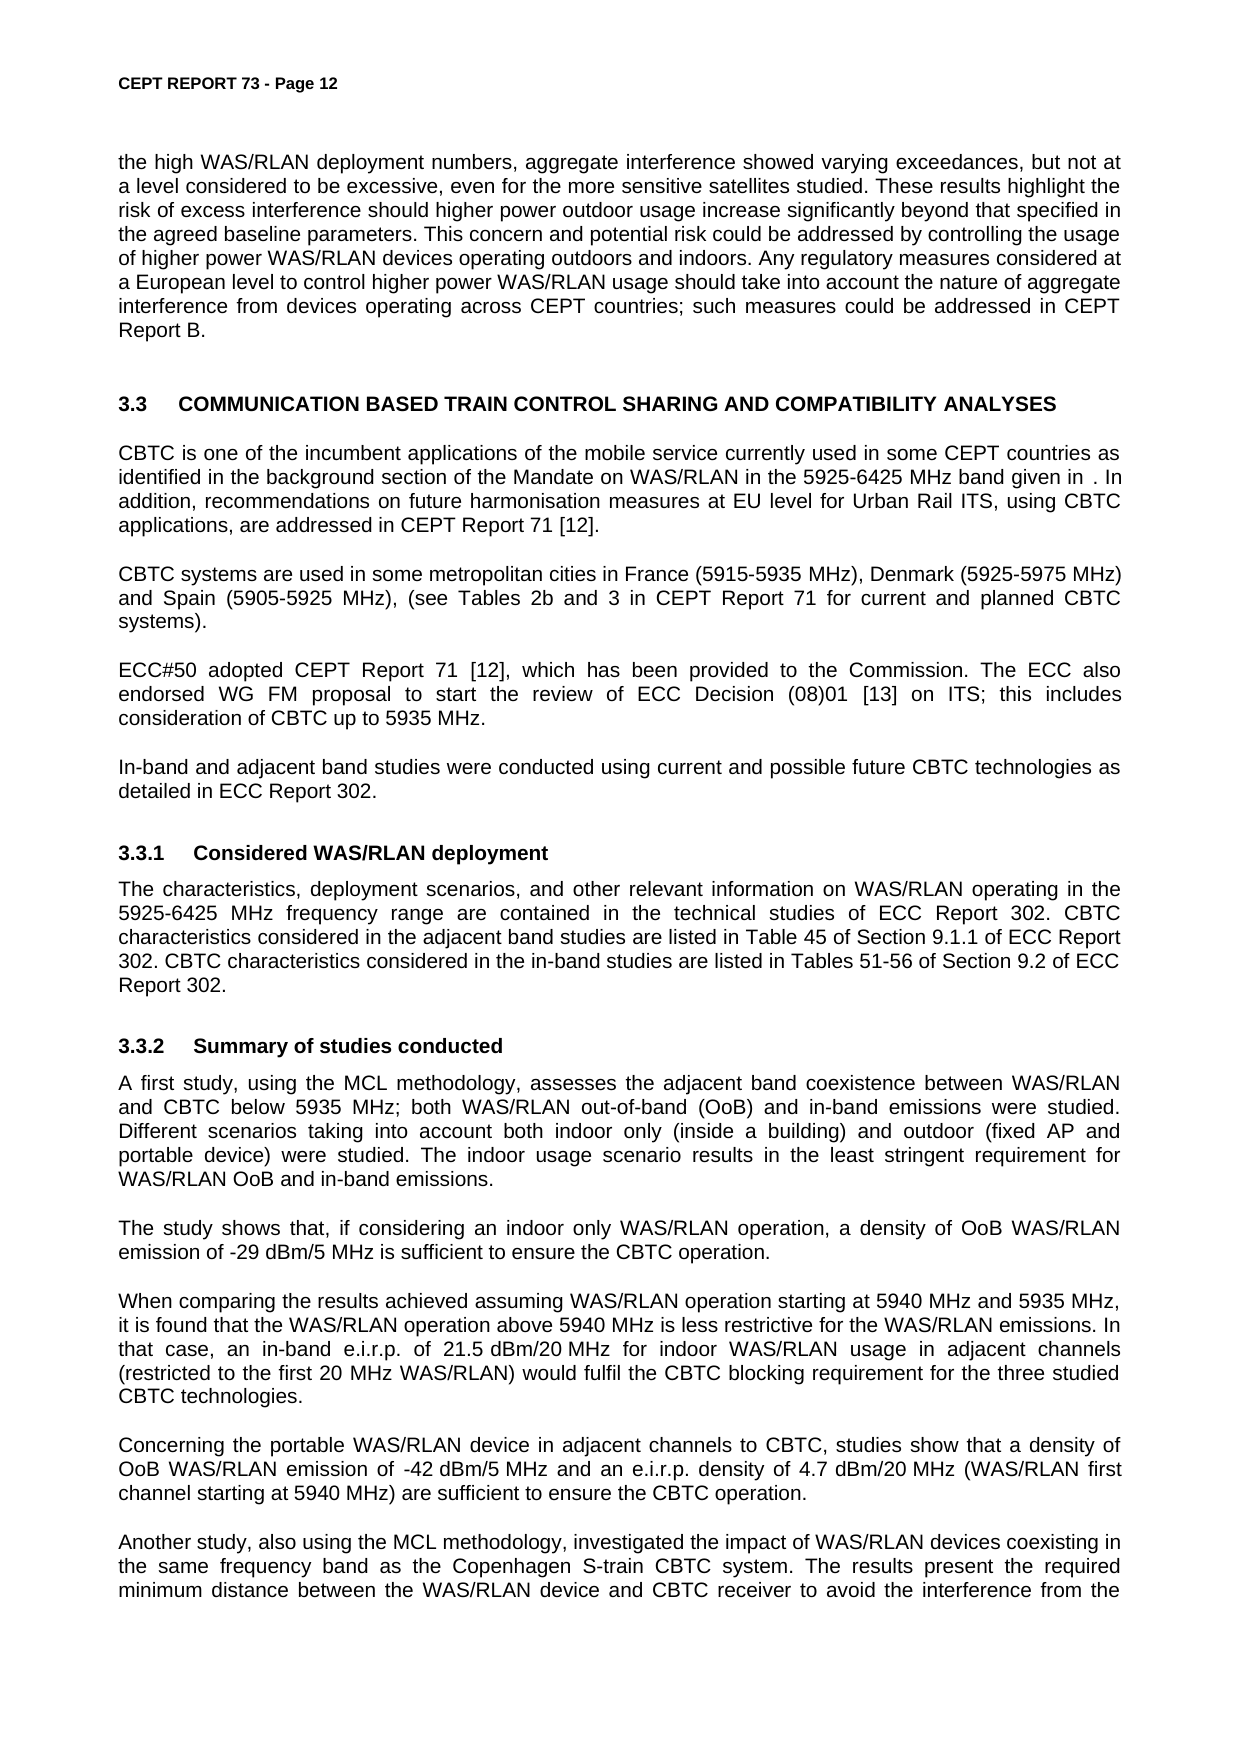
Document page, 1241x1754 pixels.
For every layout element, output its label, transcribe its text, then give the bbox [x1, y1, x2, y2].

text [118, 1530, 1122, 1602]
subtitle Communication based train control sharing and compatibility analyses [118, 392, 1122, 416]
text Concerning the portable WAS/RLAN device in adjacent channels to CBTC, studies show that a density of OoB WAS/RLAN emission of -42 dBm/5 MHz and an e.i.r.p. density of 4.7 dBm/20 MHz (WAS/RLAN first channel starting at 5940 MHz) are sufficient to ensure the CBTC operation. [118, 1433, 1122, 1505]
text In-band and adjacent band studies were conducted using current and possible future CBTC technologies as detailed in ECC Report 302. [118, 755, 1122, 803]
text When comparing the results achieved assuming WAS/RLAN operation starting at 5940 MHz and 5935 MHz, it is found that the WAS/RLAN operation above 5940 MHz is less restrictive for the WAS/RLAN emissions. In that case, an in-band e.i.r.p. of 21.5 dBm/20 MHz for indoor WAS/RLAN usage in adjacent channels (restricted to the first 20 MHz WAS/RLAN) would fulfil the CBTC blocking requirement for the three studied CBTC technologies. [118, 1288, 1122, 1408]
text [118, 150, 1122, 342]
subtitle Summary of studies conducted [118, 1034, 1122, 1058]
subtitle Considered WAS/RLAN deployment [118, 841, 1122, 864]
text CBTC is one of the incumbent applications of the mobile service currently used in some CEPT countries as identified in the background section of the Mandate on WAS/RLAN in the 5925-6425 MHz band given in Annex 1. In addition, recommendations on future harmonisation measures at EU level for Urban Rail ITS, using CBTC applications, are addressed in CEPT Report 71 [12]. [118, 441, 1122, 536]
text The study shows that, if considering an indoor only WAS/RLAN operation, a density of OoB WAS/RLAN emission of -29 dBm/5 MHz is sufficient to ensure the CBTC operation. [118, 1216, 1122, 1263]
text The characteristics, deployment scenarios, and other relevant information on WAS/RLAN operating in the 5925-6425 MHz frequency range are contained in the technical studies of ECC Report 302. CBTC characteristics considered in the adjacent band studies are listed in Table 45 of Section 9.1.1 of ECC Report 302. CBTC characteristics considered in the in-band studies are listed in Tables 51-56 of Section 9.2 of ECC Report 302. [118, 877, 1122, 997]
text ECC#50 adopted CEPT Report 71 [12], which has been provided to the Commission. The ECC also endorsed WG FM proposal to start the review of ECC Decision (08)01 [13] on ITS; this includes consideration of CBTC up to 5935 MHz. [118, 658, 1122, 730]
text CBTC systems are used in some metropolitan cities in France (5915-5935 MHz), Denmark (5925-5975 MHz) and Spain (5905-5925 MHz), (see Tables 2b and 3 in CEPT Report 71 for current and planned CBTC systems). [118, 561, 1122, 633]
text A first study, using the MCL methodology, assesses the adjacent band coexistence between WAS/RLAN and CBTC below 5935 MHz; both WAS/RLAN out-of-band (OoB) and in-band emissions were studied. Different scenarios taking into account both indoor only (inside a building) and outdoor (fixed AP and portable device) were studied. The indoor usage scenario results in the least stringent requirement for WAS/RLAN OoB and in-band emissions. [118, 1071, 1122, 1191]
